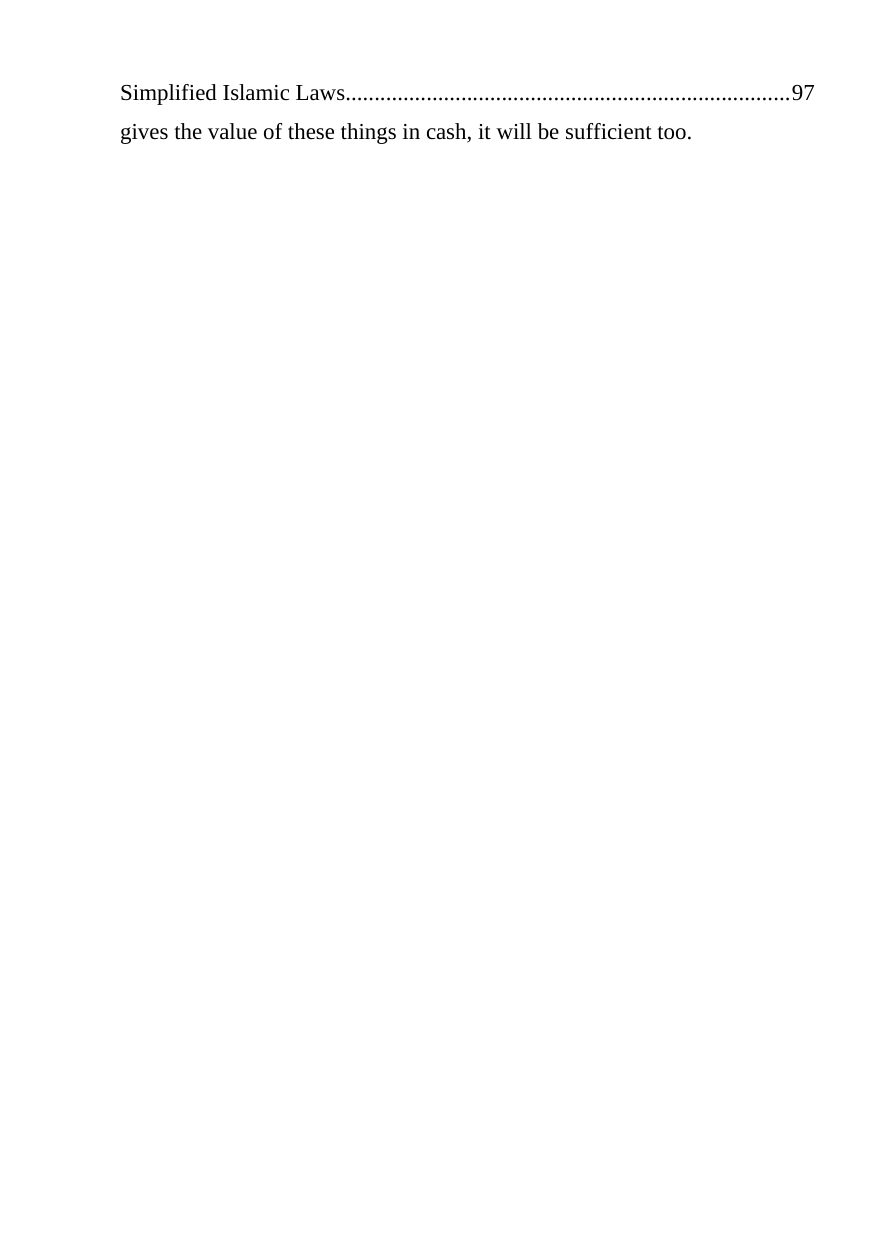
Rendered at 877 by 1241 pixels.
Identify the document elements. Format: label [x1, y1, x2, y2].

text [120, 112, 817, 146]
